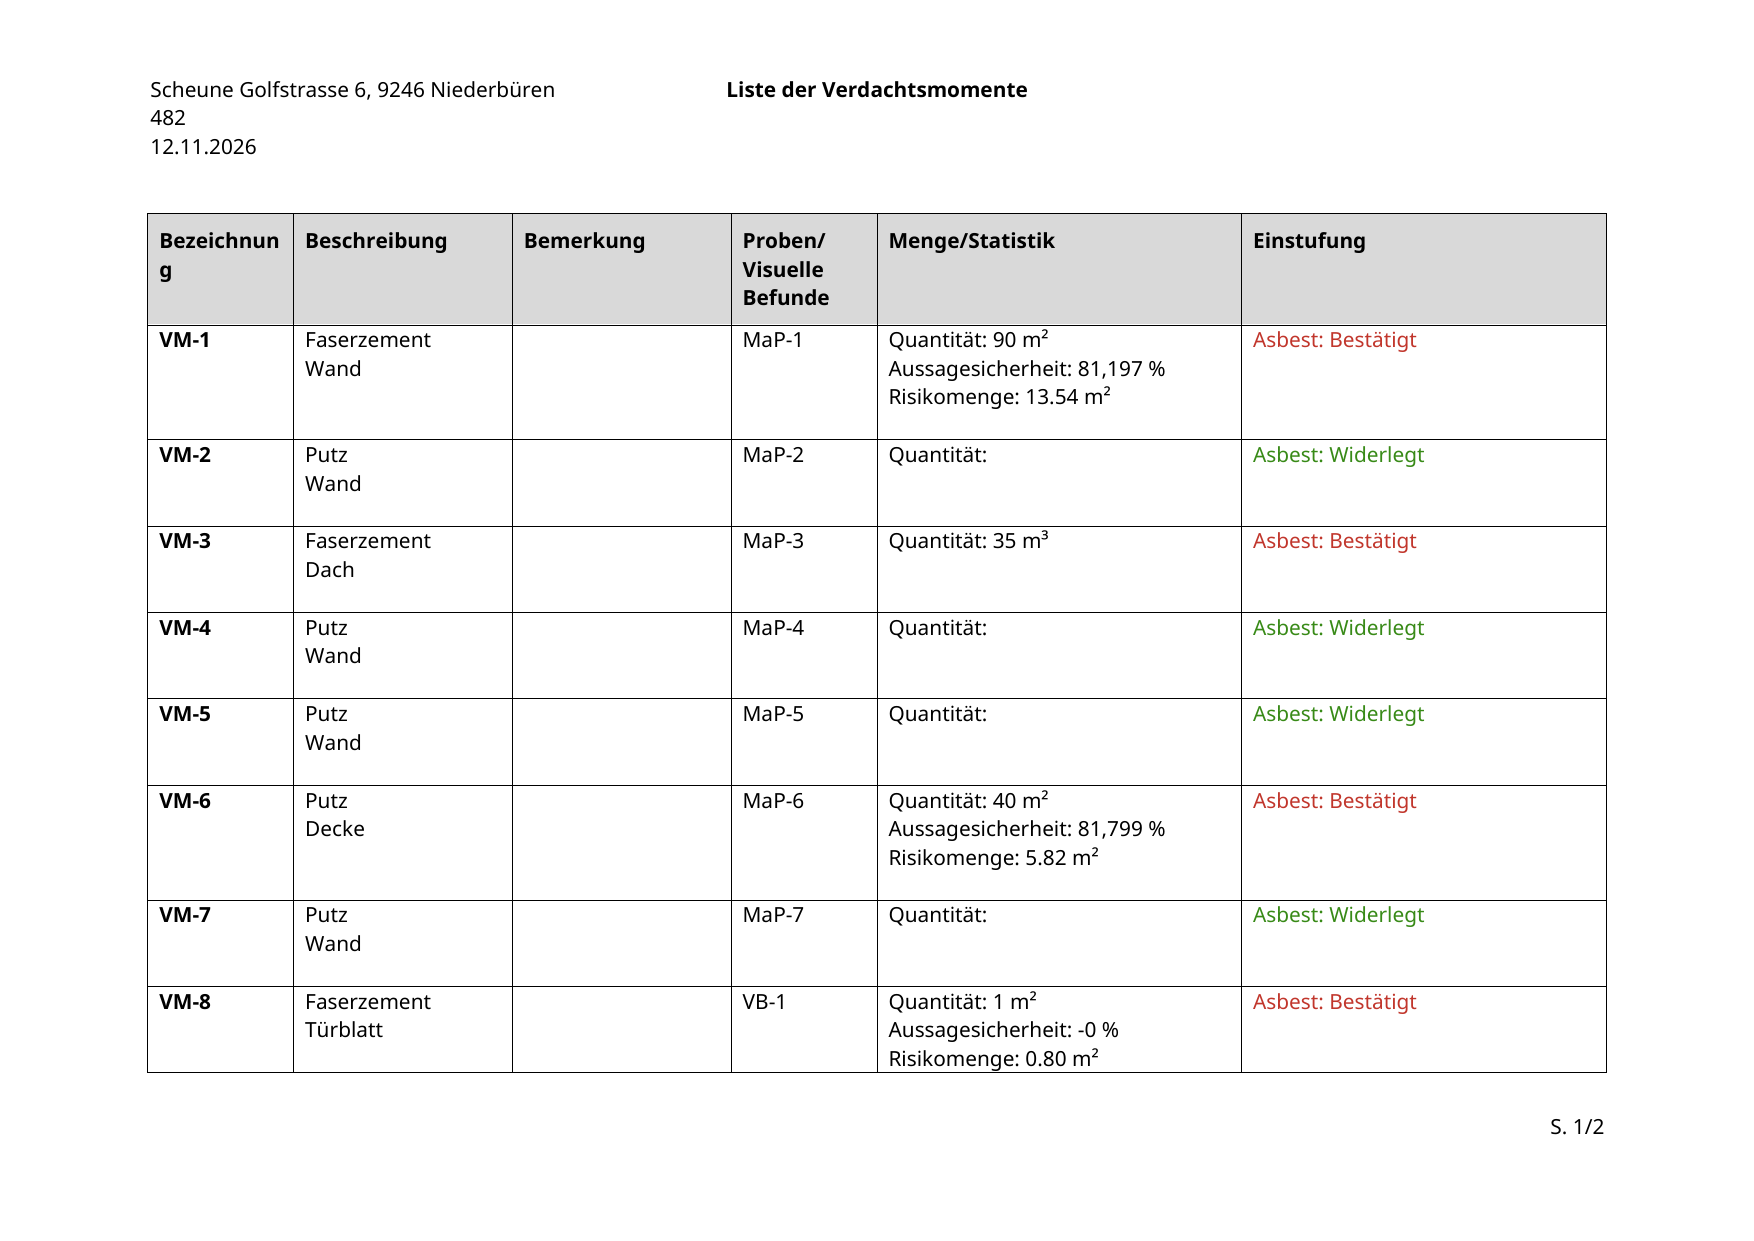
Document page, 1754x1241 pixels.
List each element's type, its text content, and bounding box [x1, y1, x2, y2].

table_cell VM-2 [148, 440, 293, 526]
table_cell Putz Wand [294, 440, 512, 526]
table_cell Putz Decke [294, 786, 512, 899]
table_cell VM-5 [148, 699, 293, 785]
table_cell [513, 786, 731, 899]
table_cell Quantität: [878, 613, 1241, 698]
table_cell Asbest: Widerlegt [1242, 440, 1606, 526]
table_cell Quantität: [878, 440, 1241, 526]
table_cell MaP-5 [732, 699, 877, 785]
table_cell Quantität: [878, 699, 1241, 785]
table_cell Putz Wand [294, 901, 512, 986]
table_cell MaP-4 [732, 613, 877, 698]
table_cell MaP-2 [732, 440, 877, 526]
table_cell VM-7 [148, 901, 293, 986]
table_cell MaP-7 [732, 901, 877, 986]
table_cell VM-3 [148, 527, 293, 612]
table_header Proben/Visuelle Befunde [732, 214, 877, 324]
table_cell [513, 901, 731, 986]
table_header Bezeichnung [148, 214, 293, 324]
table_cell Quantität: [878, 901, 1241, 986]
table_cell Faserzement Dach [294, 527, 512, 612]
table_cell Quantität: 40 m² Aussagesicherheit: 81,799 % Risikomenge: 5.82 m² [878, 786, 1241, 899]
table_cell MaP-6 [732, 786, 877, 899]
table_cell Asbest: Bestätigt [1242, 326, 1606, 439]
table_cell Asbest: Bestätigt [1242, 786, 1606, 899]
table_header Bemerkung [513, 214, 731, 324]
table_cell VM-1 [148, 326, 293, 439]
table_cell Asbest: Widerlegt [1242, 613, 1606, 698]
table_cell VM-6 [148, 786, 293, 899]
table_cell [513, 699, 731, 785]
table_header Menge/Statistik [878, 214, 1241, 324]
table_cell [878, 987, 1241, 1072]
table_cell [513, 527, 731, 612]
table_header Einstufung [1242, 214, 1606, 324]
table_cell Quantität: 90 m² Aussagesicherheit: 81,197 % Risikomenge: 13.54 m² [878, 326, 1241, 439]
table_cell VB-1 [732, 987, 877, 1072]
table_cell Putz Wand [294, 699, 512, 785]
table_cell Asbest: Bestätigt [1242, 987, 1606, 1072]
table_cell [513, 440, 731, 526]
table_cell VM-8 [148, 987, 293, 1072]
table_cell Faserzement Türblatt [294, 987, 512, 1072]
table_cell MaP-3 [732, 527, 877, 612]
table_cell Faserzement Wand [294, 326, 512, 439]
table_cell [513, 987, 731, 1072]
table_cell MaP-1 [732, 326, 877, 439]
table_cell Quantität: 35 m³ [878, 527, 1241, 612]
table_cell Putz Wand [294, 613, 512, 698]
table_cell VM-4 [148, 613, 293, 698]
table_header Beschreibung [294, 214, 512, 324]
table_cell Asbest: Widerlegt [1242, 901, 1606, 986]
table_cell Asbest: Widerlegt [1242, 699, 1606, 785]
table_cell [513, 326, 731, 439]
table_cell Asbest: Bestätigt [1242, 527, 1606, 612]
table_cell [513, 613, 731, 698]
